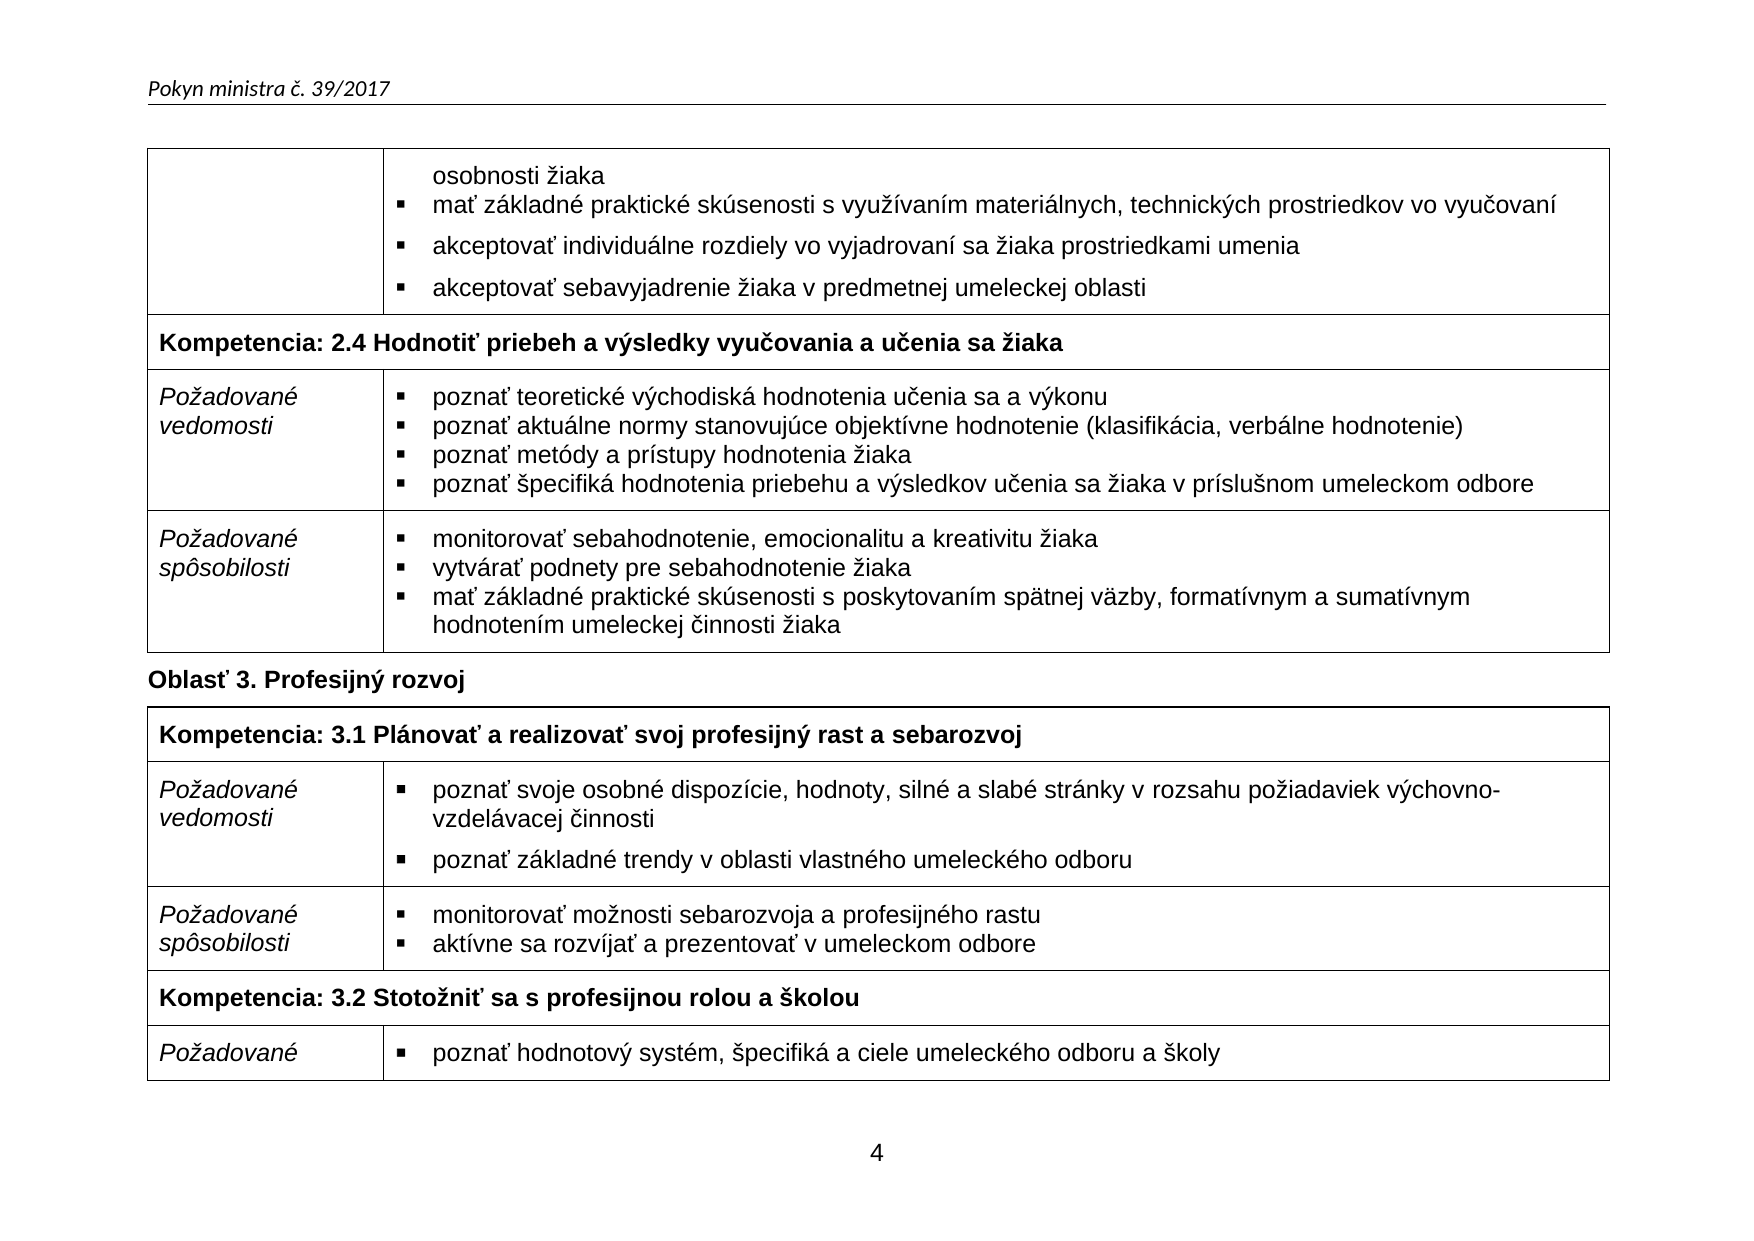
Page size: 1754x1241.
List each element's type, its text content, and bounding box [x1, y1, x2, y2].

table_cell Požadované vedomosti [148, 762, 383, 886]
table_header Kompetencia: 3.1 Plánovať a realizovať svoj profesijný rast a sebarozvoj [148, 708, 1609, 761]
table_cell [384, 149, 1609, 314]
table_cell Kompetencia: 3.2 Stotožniť sa s profesijnou rolou a školou [148, 971, 1609, 1025]
table_cell Požadované spôsobilosti [148, 511, 383, 652]
text Oblasť 3. Profesijný rozvoj [148, 665, 1606, 694]
table_cell poznať svoje osobné dispozície, hodnoty, silné a slabé stránky v rozsahu požiadaviek výchovno-vzdelávacej činnosti poznať základné trendy v oblasti vlastného umeleckého odboru [384, 762, 1609, 886]
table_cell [148, 149, 383, 314]
table_cell Kompetencia: 2.4 Hodnotiť priebeh a výsledky vyučovania a učenia sa žiaka [148, 315, 1609, 369]
table_cell monitorovať sebahodnotenie, emocionalitu a kreativitu žiaka vytvárať podnety pre sebahodnotenie žiaka mať základné praktické skúsenosti s poskytovaním spätnej väzby, formatívnym a sumatívnym hodnotením umeleckej činnosti žiaka [384, 511, 1609, 652]
table_cell monitorovať možnosti sebarozvoja a profesijného rastu aktívne sa rozvíjať a prezentovať v umeleckom odbore [384, 887, 1609, 970]
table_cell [384, 1026, 1609, 1079]
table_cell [148, 1026, 383, 1079]
table_cell Požadované vedomosti [148, 370, 383, 510]
table_cell poznať teoretické východiská hodnotenia učenia sa a výkonu poznať aktuálne normy stanovujúce objektívne hodnotenie (klasifikácia, verbálne hodnotenie) poznať metódy a prístupy hodnotenia žiaka poznať špecifiká hodnotenia priebehu a výsledkov učenia sa žiaka v príslušnom umeleckom odbore [384, 370, 1609, 510]
table_cell Požadované spôsobilosti [148, 887, 383, 970]
